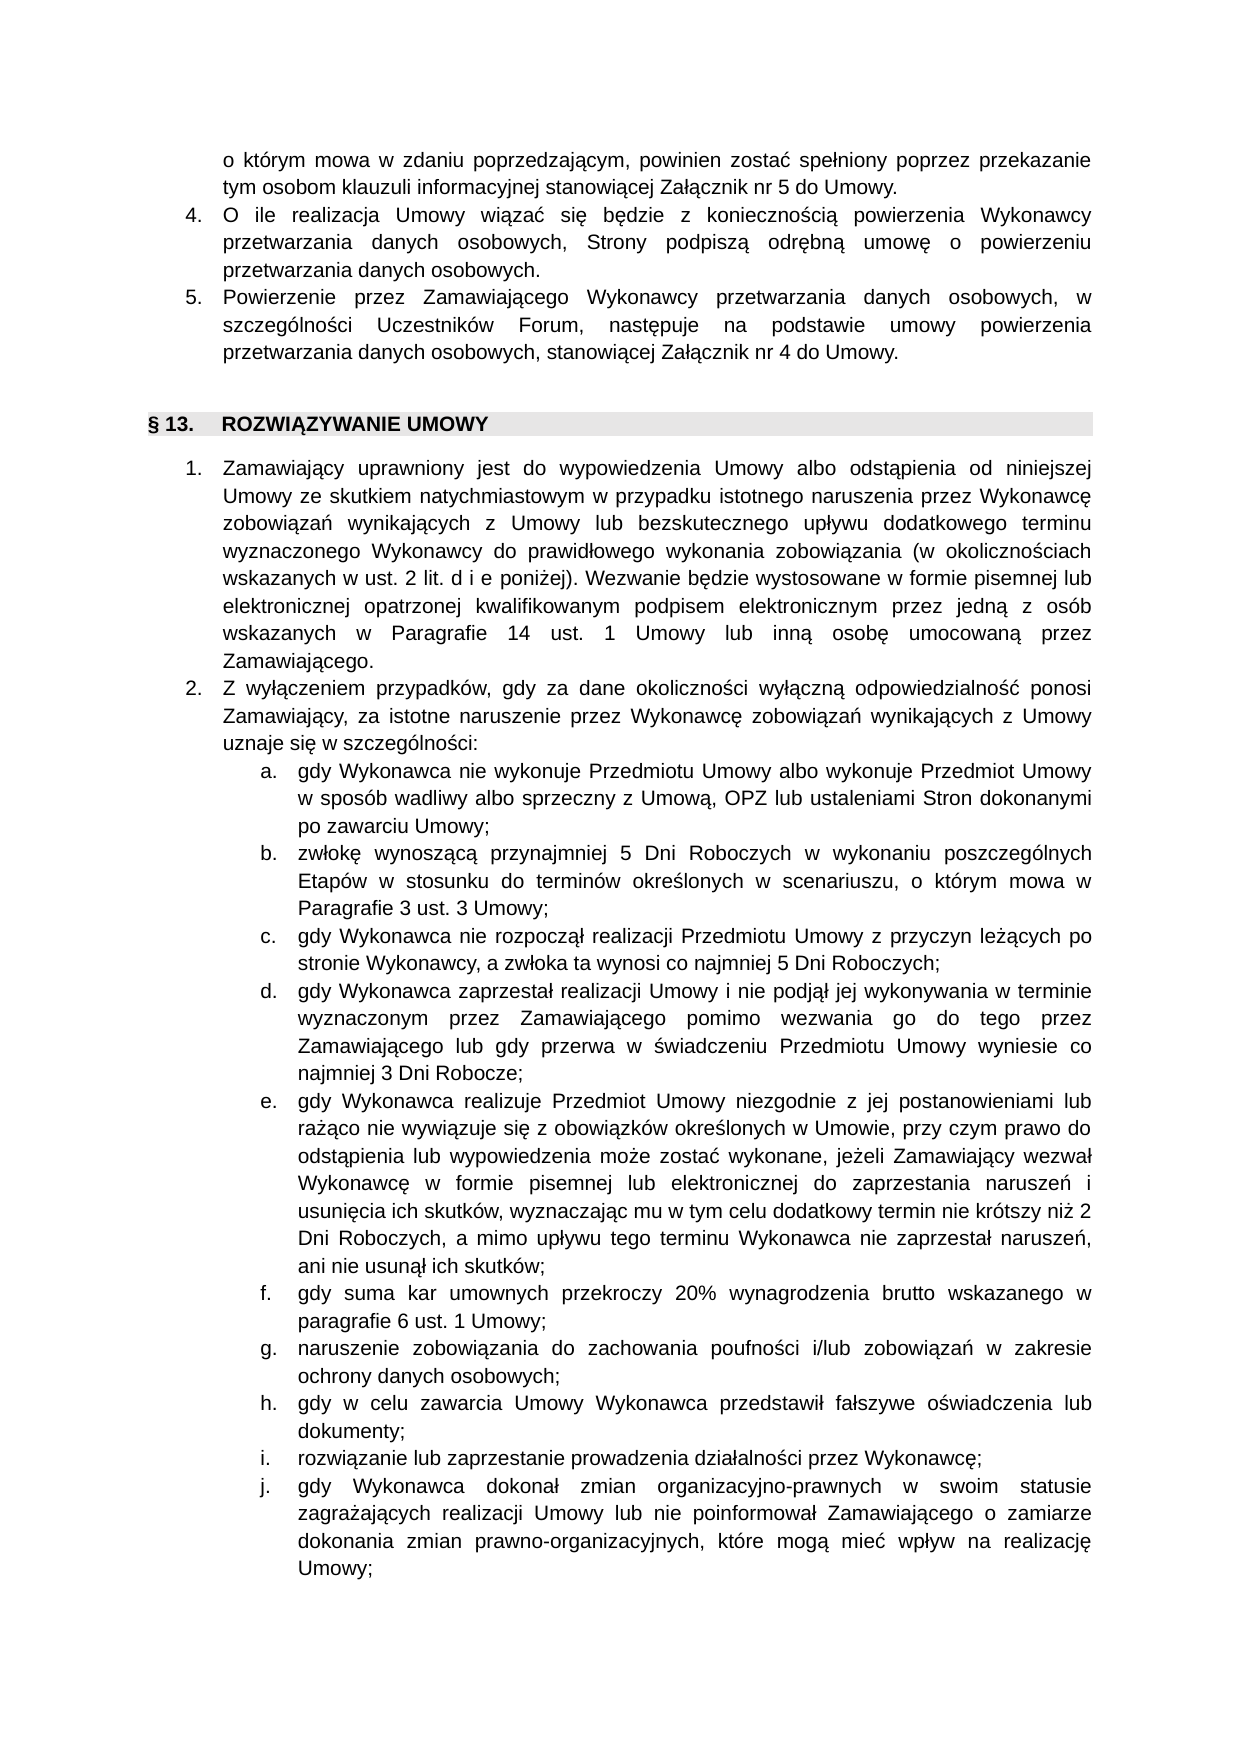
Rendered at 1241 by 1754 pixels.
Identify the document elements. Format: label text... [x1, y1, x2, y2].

list gdy Wykonawca dokonał zmian organizacyjno-prawnych w swoim statusie zagrażających realizacji Umowy lub nie poinformował Zamawiającego o zamiarze dokonania zmian prawno-organizacyjnych, które mogą mieć wpływ na realizację Umowy; [260, 1473, 1093, 1580]
list zwłokę wynoszącą przynajmniej 5 Dni Roboczych w wykonaniu poszczególnych Etapów w stosunku do terminów określonych w scenariuszu, o którym mowa w Paragrafie 3 ust. 3 Umowy; [260, 841, 1093, 920]
list gdy Wykonawca nie rozpoczął realizacji Przedmiotu Umowy z przyczyn leżących po stronie Wykonawcy, a zwłoka ta wynosi co najmniej 5 Dni Roboczych; [260, 923, 1093, 975]
list rozwiązanie lub zaprzestanie prowadzenia działalności przez Wykonawcę; [260, 1446, 1093, 1470]
text § 13. ROZWIĄZYWANIE UMOWY [148, 412, 1093, 436]
list Powierzenie przez Zamawiającego Wykonawcy przetwarzania danych osobowych, w szczególności Uczestników Forum, następuje na podstawie umowy powierzenia przetwarzania danych osobowych, stanowiącej Załącznik nr 4 do Umowy. [185, 285, 1093, 364]
list gdy Wykonawca nie wykonuje Przedmiotu Umowy albo wykonuje Przedmiot Umowy w sposób wadliwy albo sprzeczny z Umową, OPZ lub ustaleniami Stron dokonanymi po zawarciu Umowy; [260, 758, 1093, 837]
list gdy Wykonawca zaprzestał realizacji Umowy i nie podjął jej wykonywania w terminie wyznaczonym przez Zamawiającego pomimo wezwania go do tego przez Zamawiającego lub gdy przerwa w świadczeniu Przedmiotu Umowy wyniesie co najmniej 3 Dni Robocze; [260, 978, 1093, 1085]
list Z wyłączeniem przypadków, gdy za dane okoliczności wyłączną odpowiedzialność ponosi Zamawiający, za istotne naruszenie przez Wykonawcę zobowiązań wynikających z Umowy uznaje się w szczególności: [185, 676, 1093, 755]
list O ile realizacja Umowy wiązać się będzie z koniecznością powierzenia Wykonawcy przetwarzania danych osobowych, Strony podpiszą odrębną umowę o powierzeniu przetwarzania danych osobowych. [185, 203, 1093, 282]
list gdy w celu zawarcia Umowy Wykonawca przedstawił fałszywe oświadczenia lub dokumenty; [260, 1391, 1093, 1442]
list gdy suma kar umownych przekroczy 20% wynagrodzenia brutto wskazanego w paragrafie 6 ust. 1 Umowy; [260, 1281, 1093, 1332]
list Zamawiający uprawniony jest do wypowiedzenia Umowy albo odstąpienia od niniejszej Umowy ze skutkiem natychmiastowym w przypadku istotnego naruszenia przez Wykonawcę zobowiązań wynikających z Umowy lub bezskutecznego upływu dodatkowego terminu wyznaczonego Wykonawcy do prawidłowego wykonania zobowiązania (w okolicznościach wskazanych w ust. 2 lit. d i e poniżej). Wezwanie będzie wystosowane w formie pisemnej lub elektronicznej opatrzonej kwalifikowanym podpisem elektronicznym przez jedną z osób wskazanych w Paragrafie 14 ust. 1 Umowy lub inną osobę umocowaną przez Zamawiającego. [185, 456, 1093, 672]
list gdy Wykonawca realizuje Przedmiot Umowy niezgodnie z jej postanowieniami lub rażąco nie wywiązuje się z obowiązków określonych w Umowie, przy czym prawo do odstąpienia lub wypowiedzenia może zostać wykonane, jeżeli Zamawiający wezwał Wykonawcę w formie pisemnej lub elektronicznej do zaprzestania naruszeń i usunięcia ich skutków, wyznaczając mu w tym celu dodatkowy termin nie krótszy niż 2 Dni Roboczych, a mimo upływu tego terminu Wykonawca nie zaprzestał naruszeń, ani nie usunął ich skutków; [260, 1088, 1093, 1277]
list naruszenie zobowiązania do zachowania poufności i/lub zobowiązań w zakresie ochrony danych osobowych; [260, 1336, 1093, 1387]
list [185, 148, 1093, 199]
